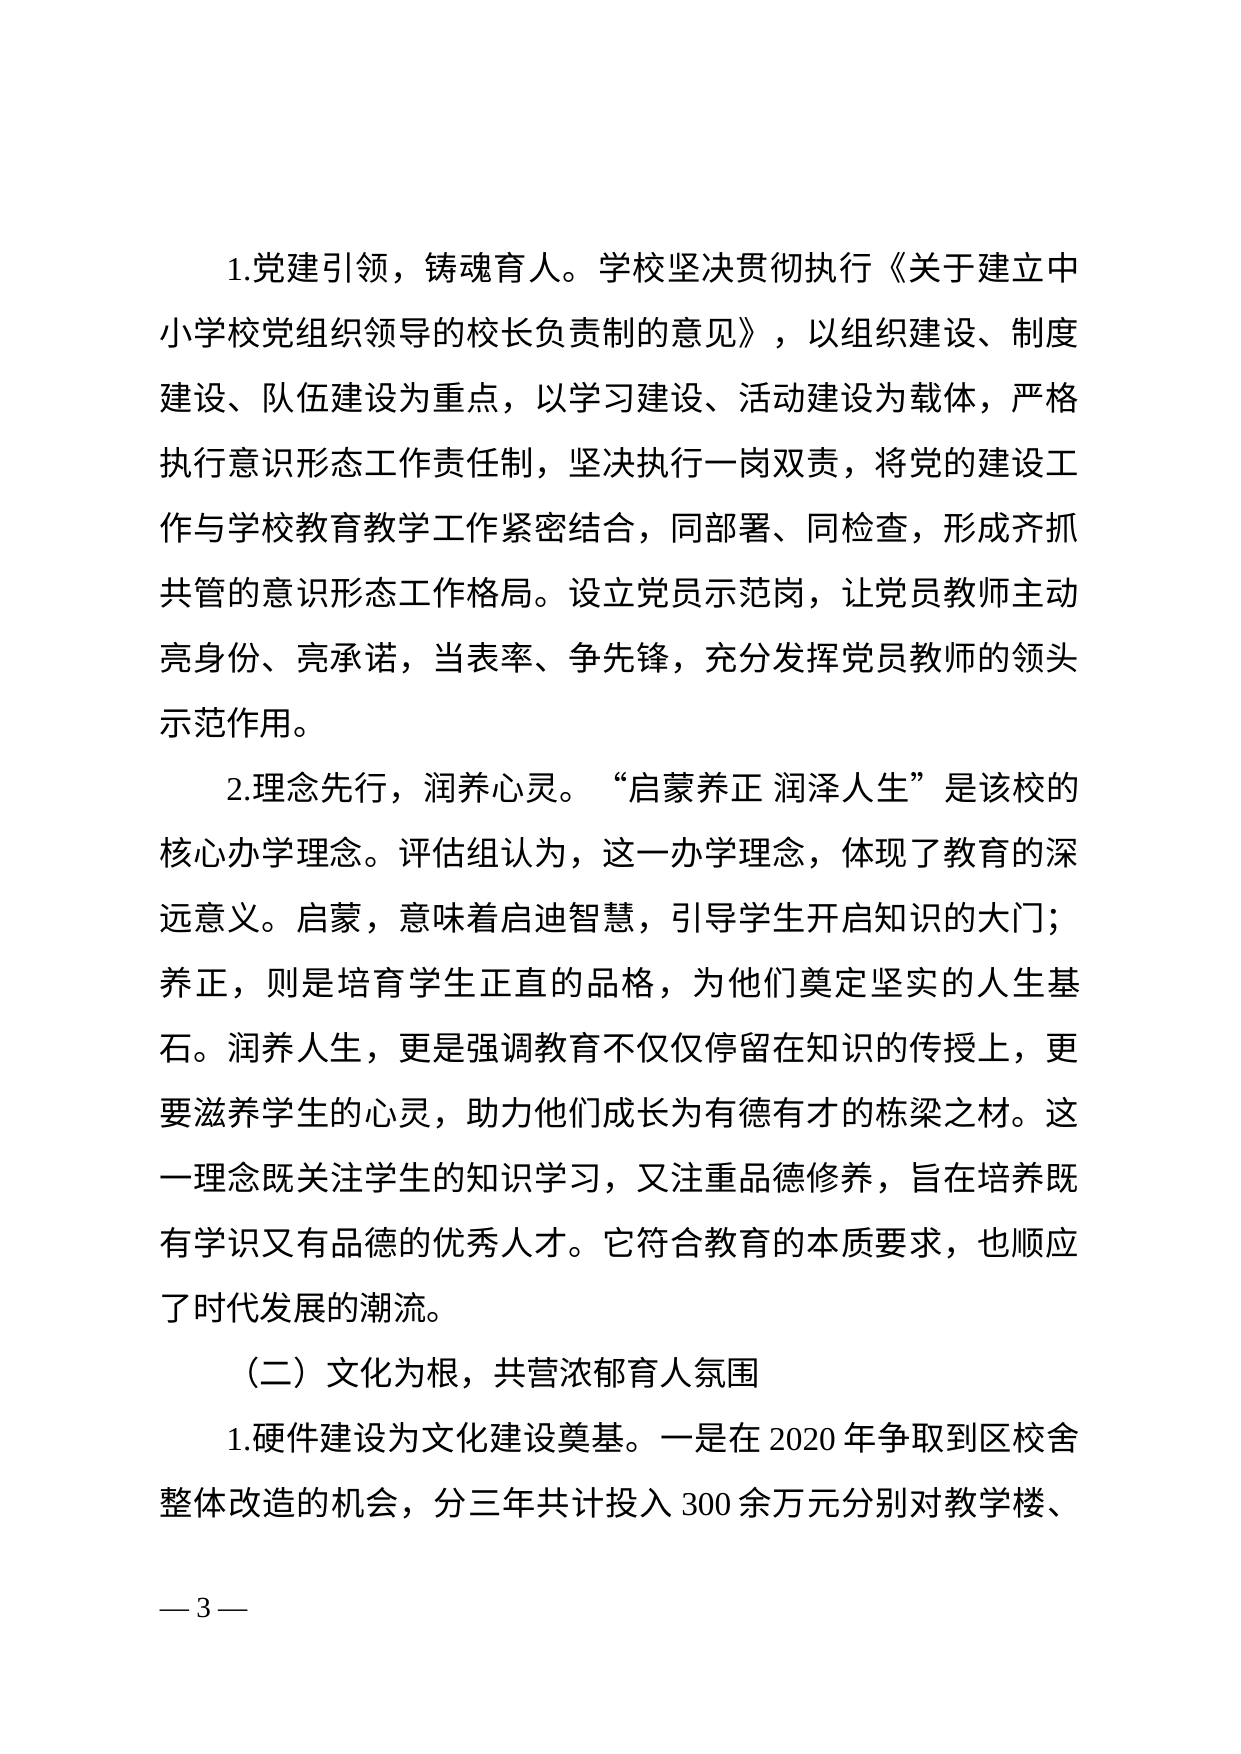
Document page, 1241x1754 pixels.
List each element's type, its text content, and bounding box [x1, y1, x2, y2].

text 1.党建引领，铸魂育人。学校坚决贯彻执行《关于建立中小学校党组织领导的校长负责制的意见》，以组织建设、制度建设、队伍建设为重点，以学习建设、活动建设为载体，严格执行意识形态工作责任制，坚决执行一岗双责，将党的建设工作与学校教育教学工作紧密结合，同部署、同检查，形成齐抓共管的意识形态工作格局。设立党员示范岗，让党员教师主动亮身份、亮承诺，当表率、争先锋，充分发挥党员教师的领头示范作用。 [159, 233, 1081, 753]
text 2.理念先行，润养心灵。“启蒙养正 润泽人生”是该校的核心办学理念。评估组认为，这一办学理念，体现了教育的深远意义。启蒙，意味着启迪智慧，引导学生开启知识的大门；养正，则是培育学生正直的品格，为他们奠定坚实的人生基石。润养人生，更是强调教育不仅仅停留在知识的传授上，更要滋养学生的心灵，助力他们成长为有德有才的栋梁之材。这一理念既关注学生的知识学习，又注重品德修养，旨在培养既有学识又有品德的优秀人才。它符合教育的本质要求，也顺应了时代发展的潮流。 [159, 753, 1081, 1338]
text （二）文化为根，共营浓郁育人氛围 [159, 1338, 1081, 1403]
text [159, 1403, 1081, 1533]
